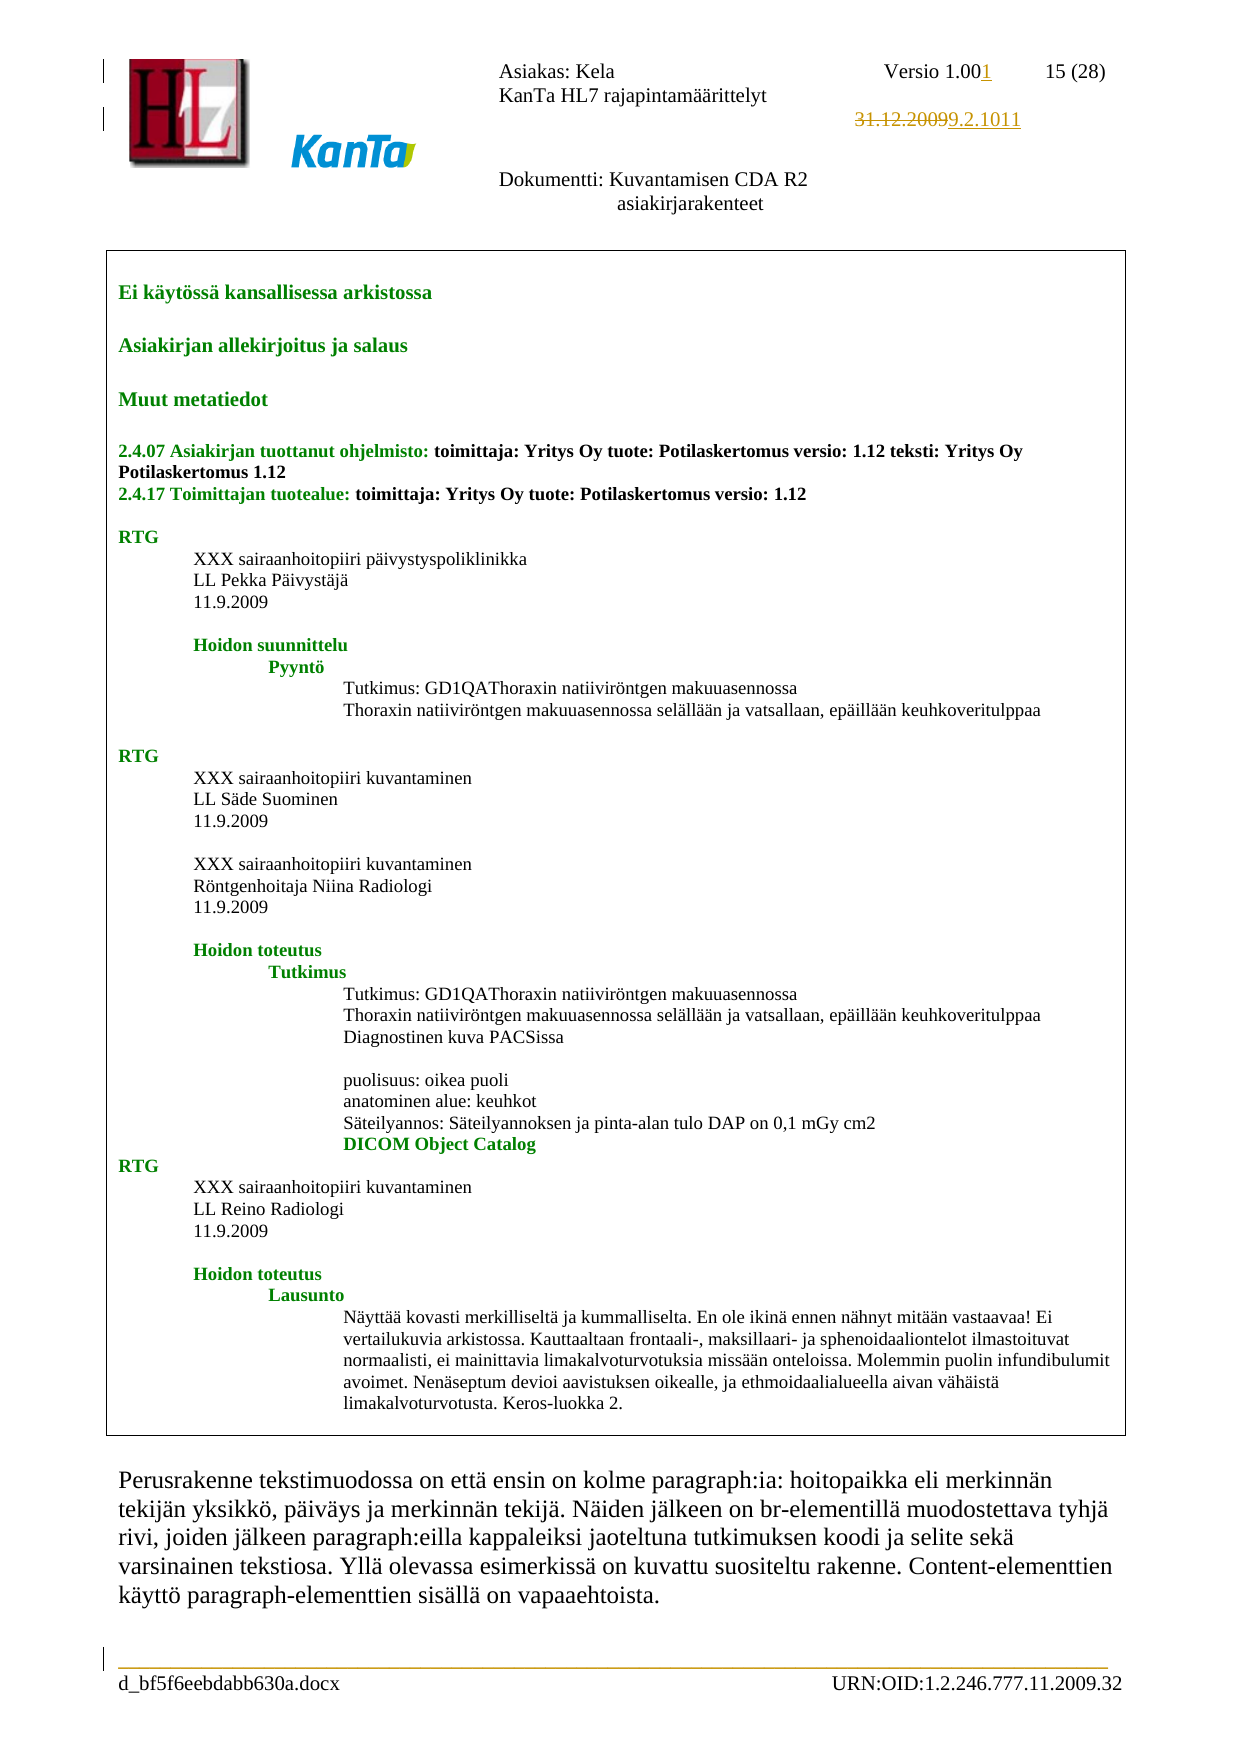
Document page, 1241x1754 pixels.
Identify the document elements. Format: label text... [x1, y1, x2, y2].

text Perusrakenne tekstimuodossa on että ensin on kolme paragraph:ia: hoitopaikka eli merkinnän tekijän yksikkö, päiväys ja merkinnän tekijä. Näiden jälkeen on br-elementillä muodostettava tyhjä rivi, joiden jälkeen paragraph:eilla kappaleiksi jaoteltuna tutkimuksen koodi ja selite sekä varsinainen tekstiosa. Yllä olevassa esimerkissä on kuvattu suositeltu rakenne. Content-elementtien käyttö paragraph-elementtien sisällä on vapaaehtoista. [118, 1465, 1122, 1609]
picture [129, 59, 251, 168]
